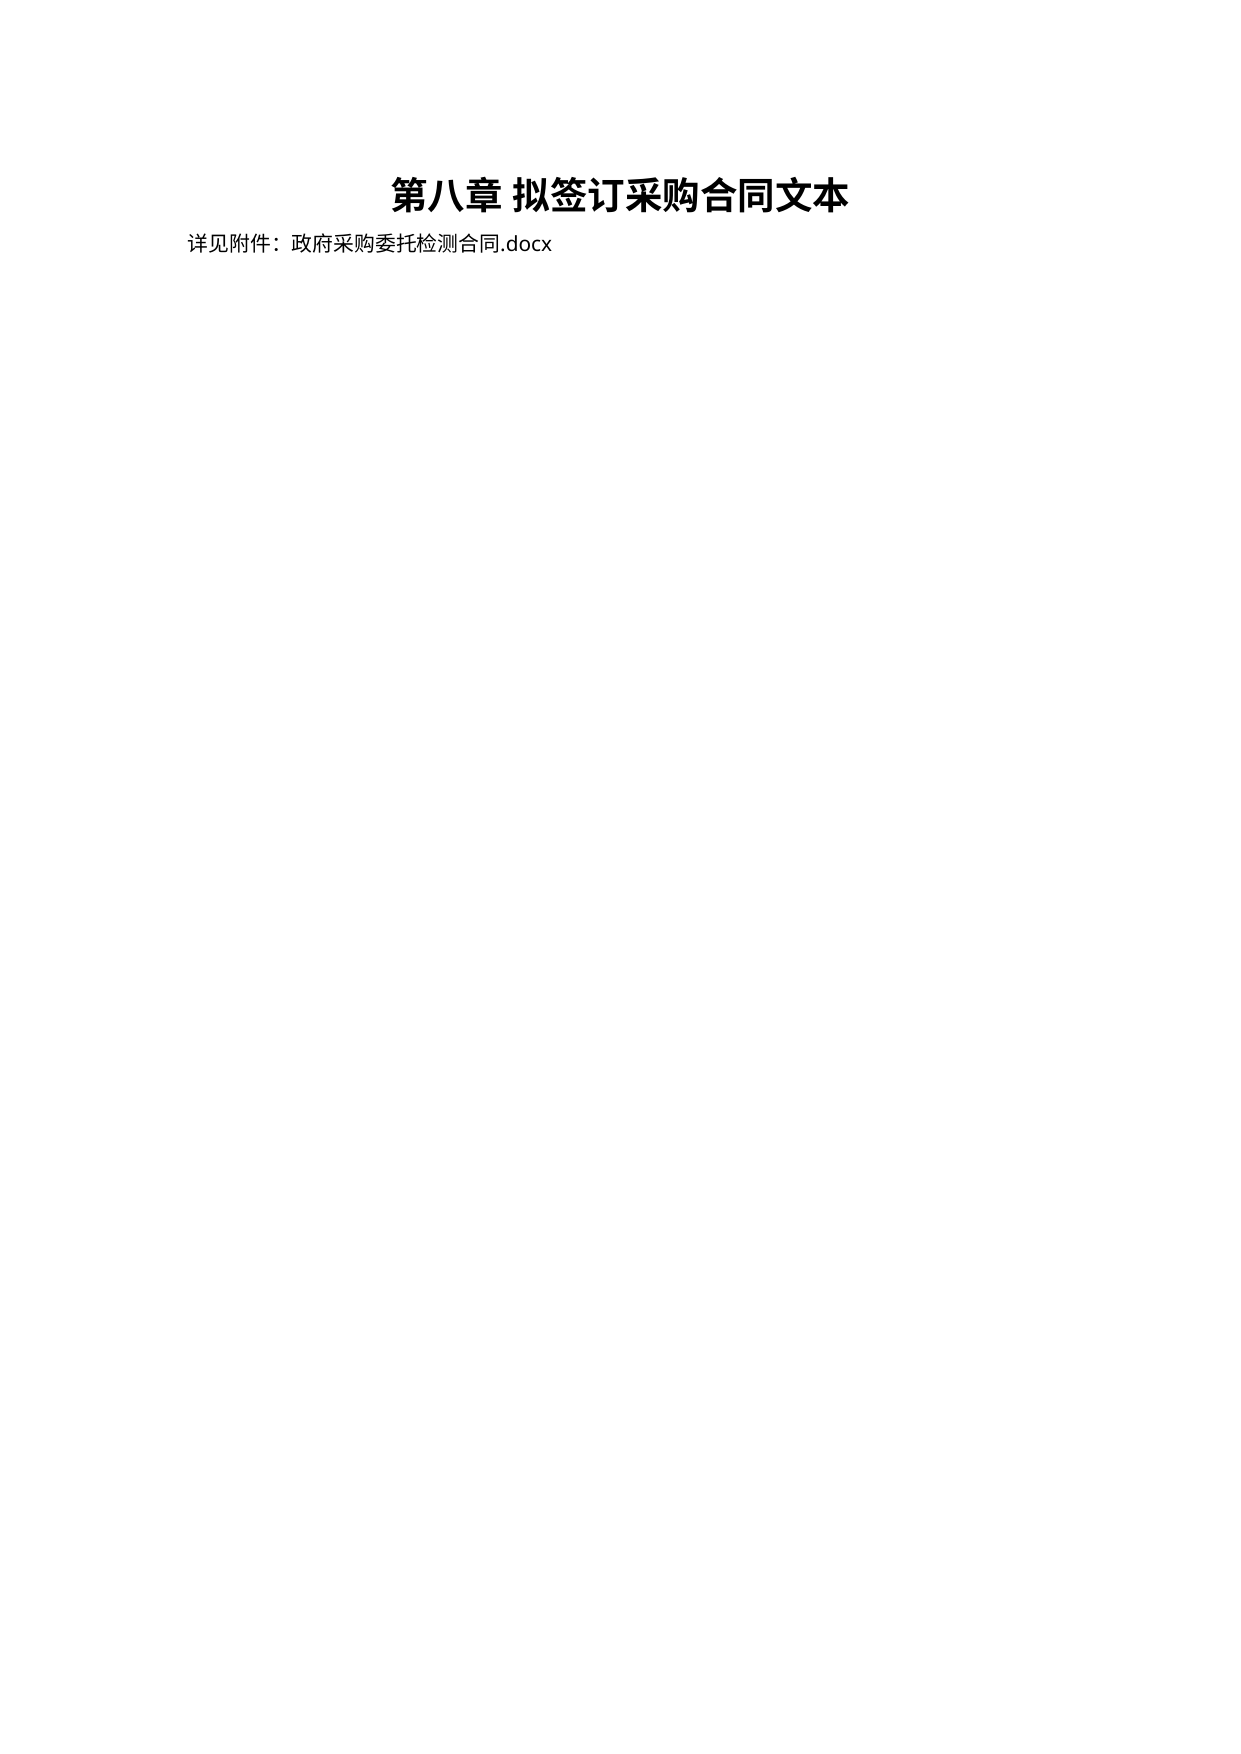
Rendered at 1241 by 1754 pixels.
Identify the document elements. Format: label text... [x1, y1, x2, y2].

text 详见附件：政府采购委托检测合同.docx [187, 227, 1053, 259]
text 第八章 拟签订采购合同文本 [187, 162, 1053, 227]
